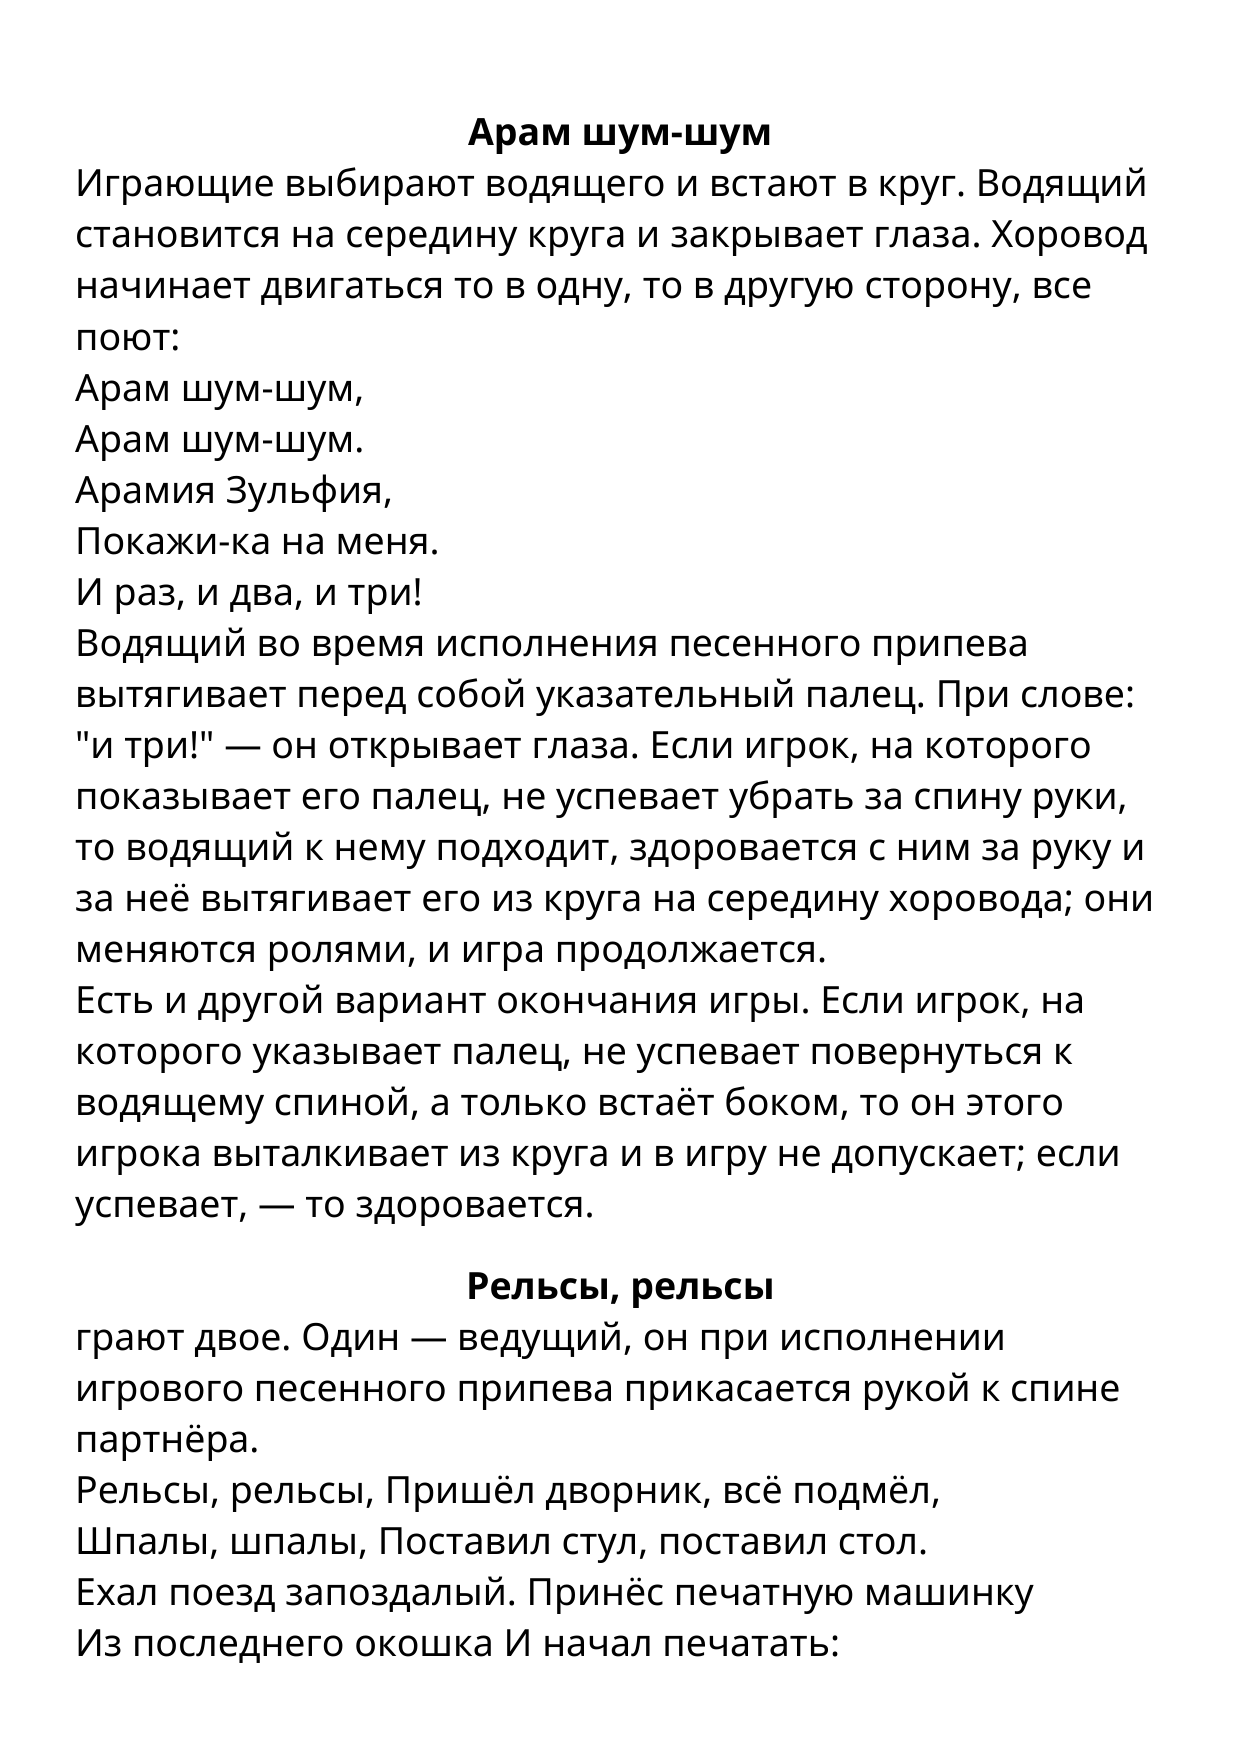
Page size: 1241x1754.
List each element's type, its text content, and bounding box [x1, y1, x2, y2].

text Ехал поезд запоздалый. Принёс печатную машинку [75, 1565, 1165, 1616]
text Рельсы, рельсы, Пришёл дворник, всё подмёл, [75, 1463, 1165, 1514]
text Покажи-ка на меня. [75, 514, 1165, 565]
text Из последнего окошка И начал печатать: [75, 1616, 1165, 1667]
text Шпалы, шпалы, Поставил стул, поставил стол. [75, 1514, 1165, 1565]
text Арамия Зульфия, [75, 463, 1165, 514]
text Арам шум-шум. [75, 412, 1165, 463]
text Арам шум-шум, [75, 361, 1165, 412]
text Арам шум-шум [75, 106, 1165, 157]
text Играющие выбирают водящего и встают в круг. Водящий становится на середину круга и закрывает глаза. Хоровод начинает двигаться то в одну, то в другую сторону, все поют: [75, 157, 1165, 361]
text Есть и другой вариант окончания игры. Если игрок, на которого указывает палец, не успевает повернуться к водящему спиной, а только встаёт боком, то он этого игрока выталкивает из круга и в игру не допускает; если успевает, — то здоровается. [75, 973, 1165, 1228]
text Водящий во время исполнения песенного припева вытягивает перед собой указательный палец. При слове: "и три!" — он открывает глаза. Если игрок, на которого показывает его палец, не успевает убрать за спину руки, то водящий к нему подходит, здоровается с ним за руку и за неё вытягивает его из круга на середину хоровода; они меняются ролями, и игра продолжается. [75, 616, 1165, 973]
text грают двое. Один — ведущий, он при исполнении игрового песенного припева прикасается рукой к спине партнёра. [75, 1310, 1165, 1463]
text Рельсы, рельсы [75, 1259, 1165, 1310]
text И раз, и два, и три! [75, 565, 1165, 616]
